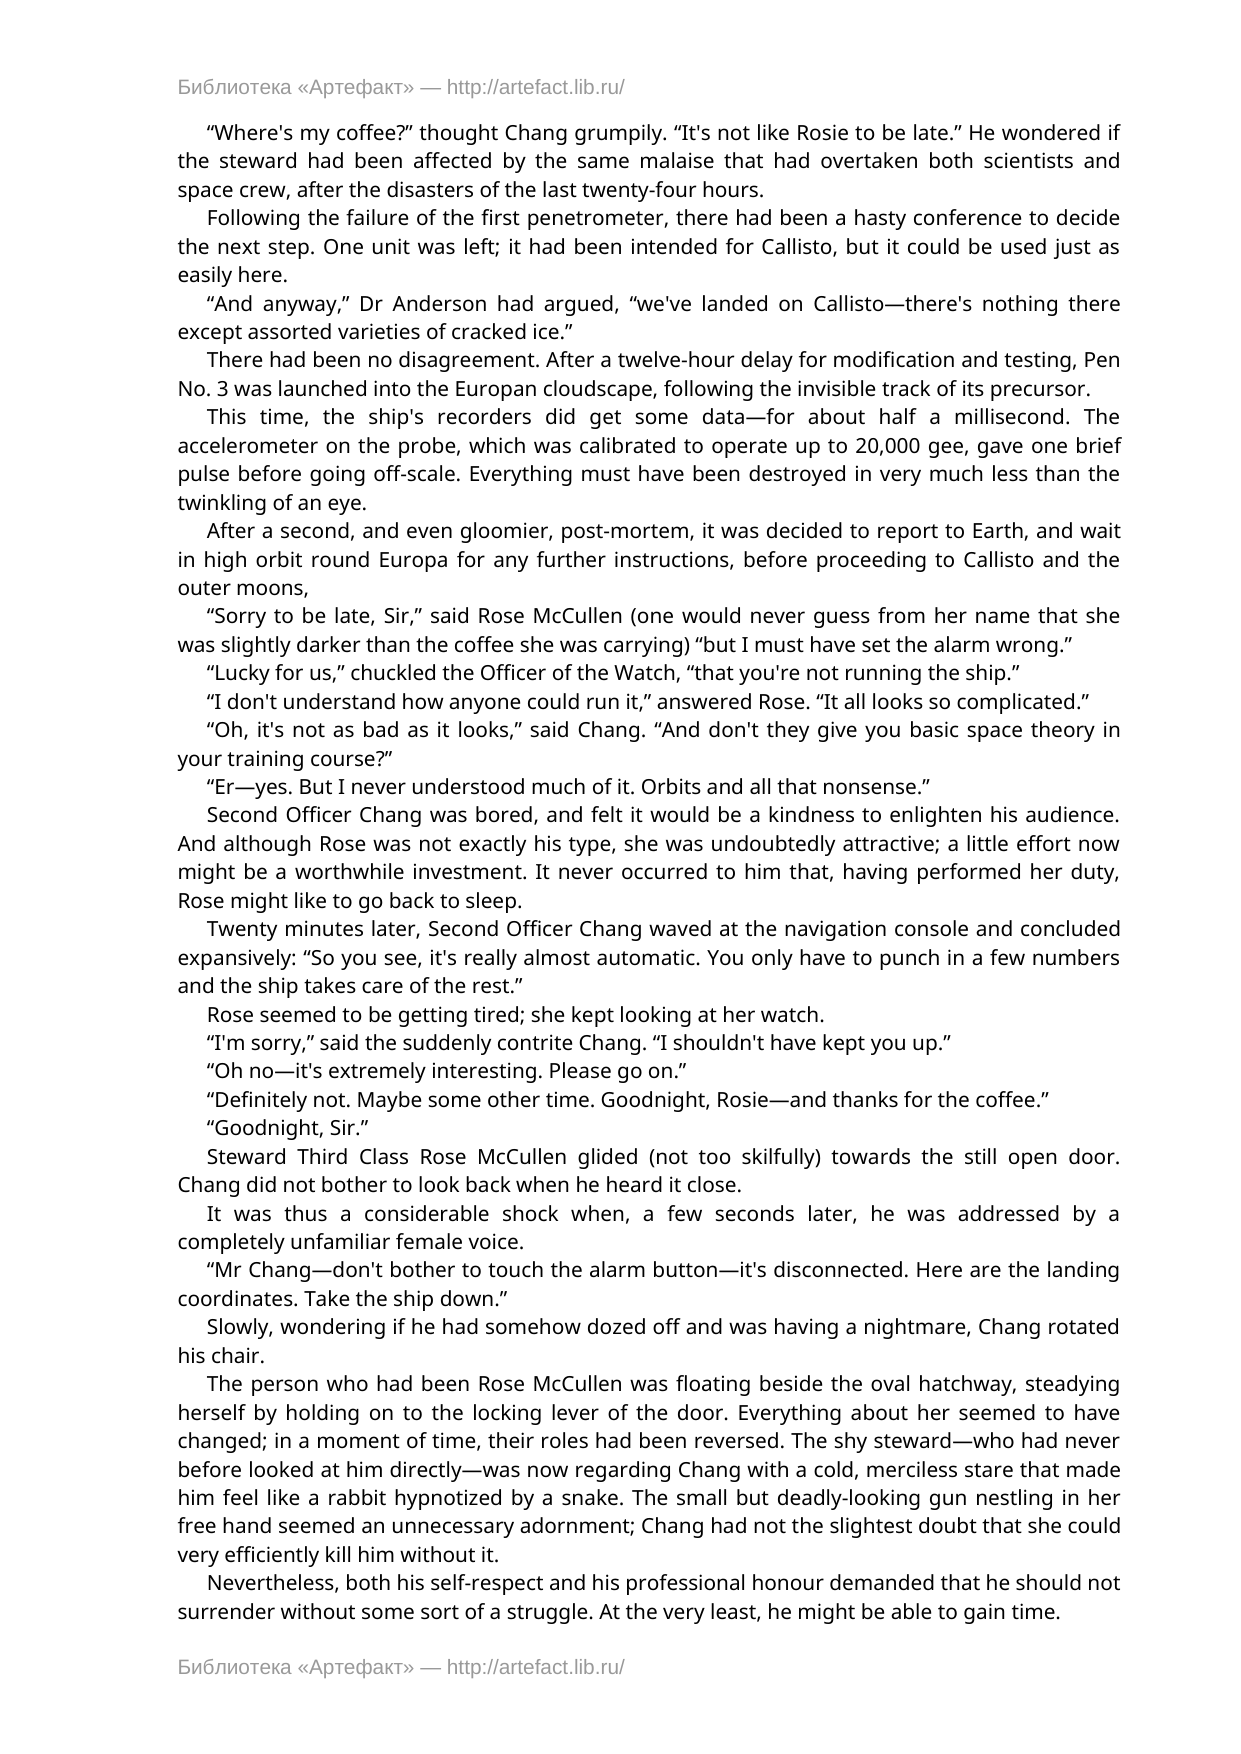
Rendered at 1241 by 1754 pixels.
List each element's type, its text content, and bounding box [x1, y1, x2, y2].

text Rose seemed to be getting tired; she kept looking at her watch. [177, 1000, 1122, 1028]
text “Lucky for us,” chuckled the Officer of the Watch, “that you're not running the ship.” [177, 658, 1122, 687]
text Following the failure of the first penetrometer, there had been a hasty conference to decide the next step. One unit was left; it had been intended for Callisto, but it could be used just as easily here. [177, 203, 1122, 289]
text Second Officer Chang was bored, and felt it would be a kindness to enlighten his audience. And although Rose was not exactly his type, she was undoubtedly attractive; a little effort now might be a worthwhile investment. It never occurred to him that, having performed her duty, Rose might like to go back to sleep. [177, 801, 1122, 914]
text Slowly, wondering if he had somehow dozed off and was having a nightmare, Chang rotated his chair. [177, 1312, 1122, 1369]
text This time, the ship's recorders did get some data—for about half a millisecond. The accelerometer on the probe, which was calibrated to operate up to 20,000 gee, gave one brief pulse before going off-scale. Everything must have been destroyed in very much less than the twinkling of an eye. [177, 402, 1122, 516]
text “Goodnight, Sir.” [177, 1113, 1122, 1142]
text After a second, and even gloomier, post-mortem, it was decided to report to Earth, and wait in high orbit round Europa for any further instructions, before proceeding to Callisto and the outer moons, [177, 516, 1122, 602]
text “Sorry to be late, Sir,” said Rose McCullen (one would never guess from her name that she was slightly darker than the coffee she was carrying) “but I must have set the alarm wrong.” [177, 602, 1122, 658]
text “Oh, it's not as bad as it looks,” said Chang. “And don't they give you basic space theory in your training course?” [177, 715, 1122, 772]
text Nevertheless, both his self-respect and his professional honour demanded that he should not surrender without some sort of a struggle. At the very least, he might be able to gain time. [177, 1568, 1122, 1625]
text Twenty minutes later, Second Officer Chang waved at the navigation console and concluded expansively: “So you see, it's really almost automatic. You only have to punch in a few numbers and the ship takes care of the rest.” [177, 914, 1122, 1000]
text “Oh no—it's extremely interesting. Please go on.” [177, 1057, 1122, 1085]
text “I don't understand how anyone could run it,” answered Rose. “It all looks so complicated.” [177, 687, 1122, 715]
text “Where's my coffee?” thought Chang grumpily. “It's not like Rosie to be late.” He wondered if the steward had been affected by the same malaise that had overtaken both scientists and space crew, after the disasters of the last twenty-four hours. [177, 118, 1122, 203]
text It was thus a considerable shock when, a few seconds later, he was addressed by a completely unfamiliar female voice. [177, 1199, 1122, 1256]
text “I'm sorry,” said the suddenly contrite Chang. “I shouldn't have kept you up.” [177, 1028, 1122, 1057]
text “Er—yes. But I never understood much of it. Orbits and all that nonsense.” [177, 772, 1122, 801]
text “And anyway,” Dr Anderson had argued, “we've landed on Callisto—there's nothing there except assorted varieties of cracked ice.” [177, 289, 1122, 346]
text Steward Third Class Rose McCullen glided (not too skilfully) towards the still open door. Chang did not bother to look back when he heard it close. [177, 1142, 1122, 1199]
text There had been no disagreement. After a twelve-hour delay for modification and testing, Pen No. 3 was launched into the Europan cloudscape, following the invisible track of its precursor. [177, 346, 1122, 402]
text “Mr Chang—don't bother to touch the alarm button—it's disconnected. Here are the landing coordinates. Take the ship down.” [177, 1256, 1122, 1312]
text The person who had been Rose McCullen was floating beside the oval hatchway, steadying herself by holding on to the locking lever of the door. Everything about her seemed to have changed; in a moment of time, their roles had been reversed. The shy steward—who had never before looked at him directly—was now regarding Chang with a cold, merciless stare that made him feel like a rabbit hypnotized by a snake. The small but deadly-looking gun nestling in her free hand seemed an unnecessary adornment; Chang had not the slightest doubt that she could very efficiently kill him without it. [177, 1369, 1122, 1568]
text “Definitely not. Maybe some other time. Goodnight, Rosie—and thanks for the coffee.” [177, 1085, 1122, 1113]
